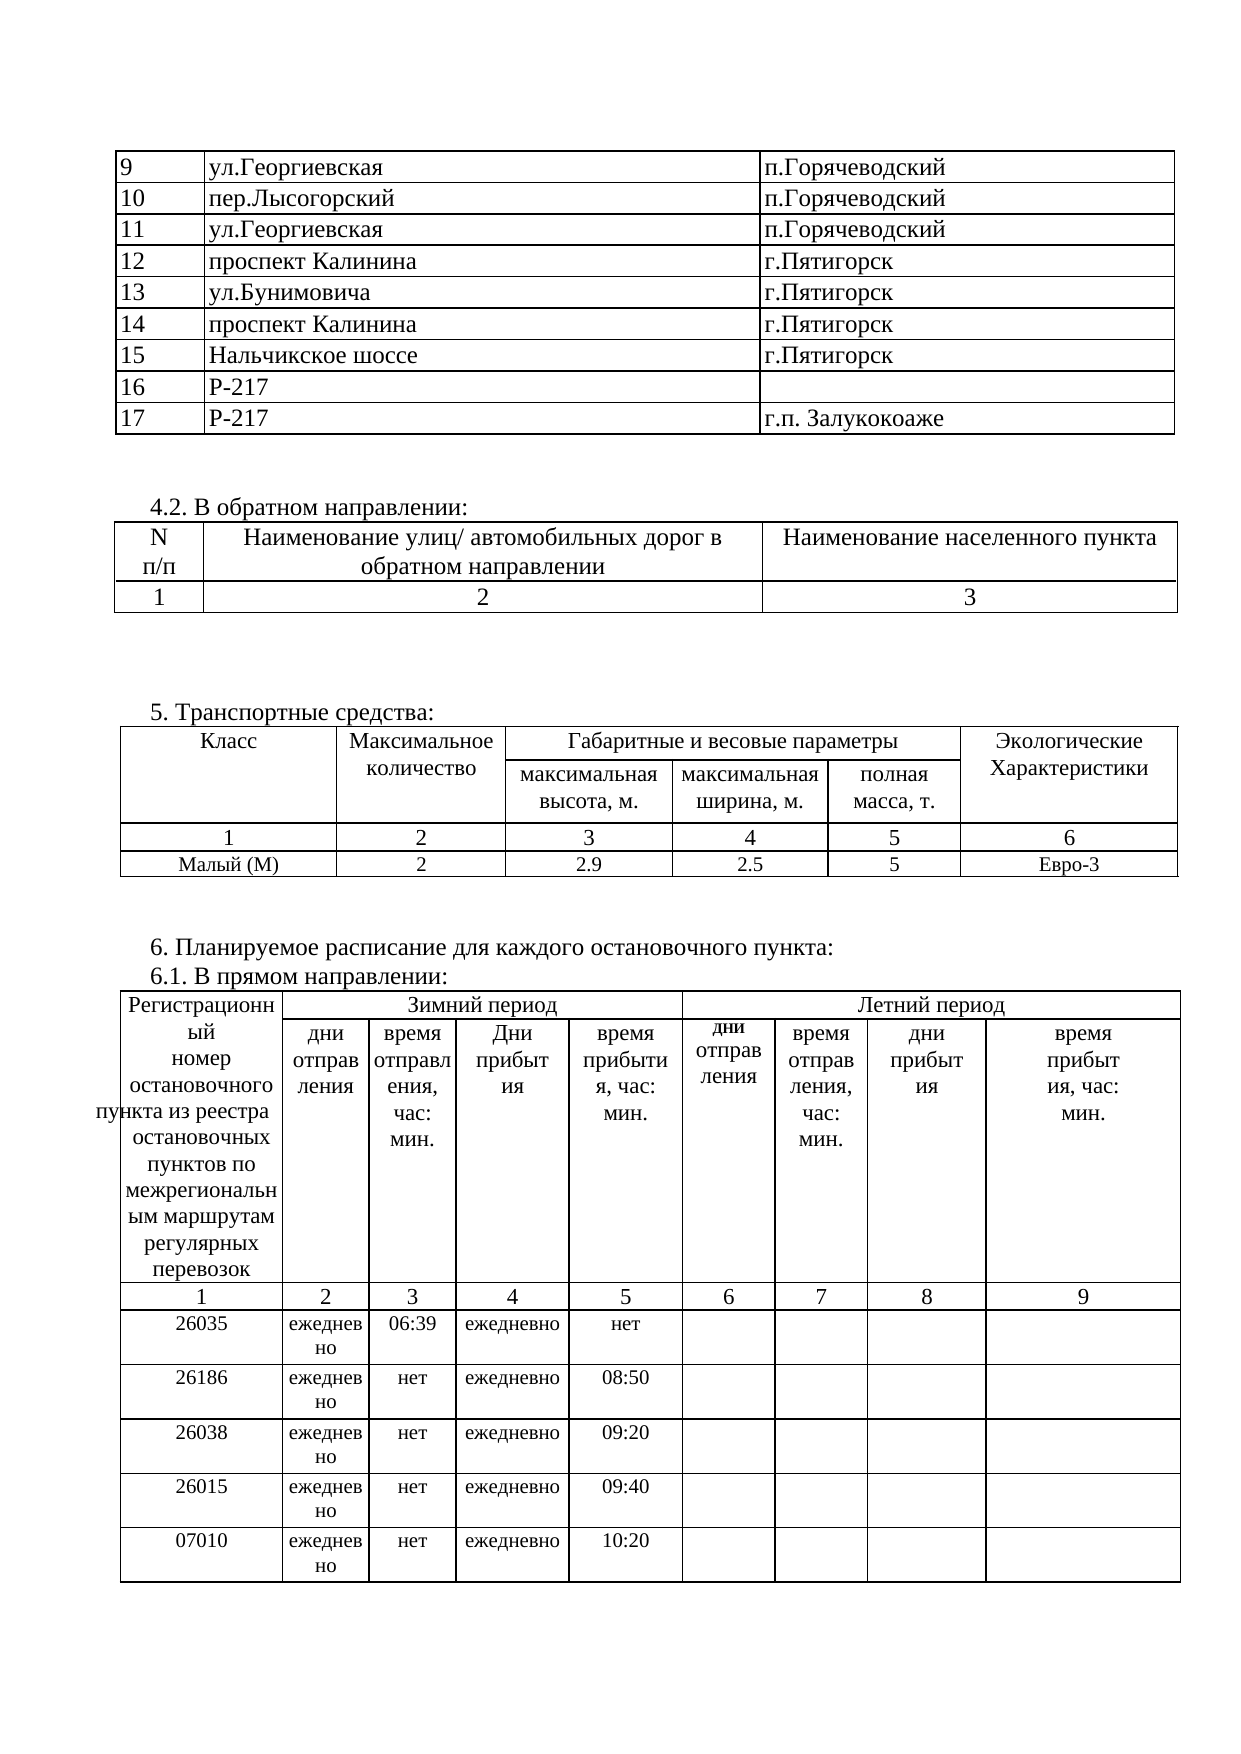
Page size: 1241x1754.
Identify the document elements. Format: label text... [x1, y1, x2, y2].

table_cell ежедневно [457, 1420, 568, 1472]
table_cell [776, 1420, 867, 1472]
table_cell ул.Георгиевская [205, 152, 759, 181]
table_cell нет [370, 1420, 455, 1472]
table_cell 1 [115, 581, 203, 611]
table_cell [868, 1365, 985, 1418]
table_cell проспект Калинина [205, 309, 759, 339]
table_header Габаритные и весовые параметры [506, 727, 960, 759]
table_cell 26035 [121, 1311, 282, 1364]
table_header Зимний период [283, 992, 682, 1018]
table_cell 2 [204, 582, 762, 611]
text 6.1. В прямом направлении: [150, 961, 1090, 990]
table_cell 9 [987, 1283, 1180, 1309]
table_cell дни отправ ления [283, 1020, 368, 1281]
table_cell г.п. Залукокоаже [761, 403, 1174, 433]
table_cell 7 [776, 1283, 867, 1309]
table_cell [868, 1528, 985, 1581]
table_cell 16 [117, 372, 204, 402]
table_cell Дни прибыт ия [457, 1020, 568, 1281]
table_cell [776, 1528, 867, 1581]
table_cell нет [370, 1528, 455, 1581]
table_cell максимальная ширина, м. [673, 761, 827, 822]
table_cell время отправл ения, час: мин. [370, 1020, 455, 1281]
table_header Класс [121, 727, 336, 822]
table_cell ежедневно [283, 1420, 368, 1472]
table_header Максимальное количество [337, 727, 505, 822]
table_cell полная масса, т. [829, 761, 960, 822]
table_cell г.Пятигорск [761, 246, 1174, 276]
table_cell 14 [117, 309, 204, 339]
table_cell Малый (М) [121, 852, 336, 876]
table_header Летний период [683, 992, 1180, 1018]
table_cell [987, 1528, 1180, 1581]
table_cell пер.Лысогорский [205, 183, 759, 213]
table_cell ул.Бунимовича [205, 277, 759, 307]
table_cell 1 [121, 824, 336, 850]
table_cell 4 [457, 1283, 568, 1309]
table_cell п.Горячеводский [761, 183, 1174, 213]
table_cell 09:40 [570, 1474, 682, 1527]
table_cell г.Пятигорск [761, 277, 1174, 307]
table_cell [776, 1365, 867, 1418]
table_cell [868, 1420, 985, 1472]
table_cell [761, 372, 1174, 402]
table_cell 26186 [121, 1365, 282, 1418]
table_cell ежедневно [457, 1365, 568, 1418]
table_cell 6 [961, 824, 1177, 850]
table_cell [776, 1474, 867, 1527]
table_cell нет [570, 1311, 682, 1364]
table_cell 26015 [121, 1474, 282, 1527]
table_cell п.Горячеводский [761, 215, 1174, 244]
table_cell 26038 [121, 1420, 282, 1472]
table_cell 12 [117, 246, 204, 276]
table_cell [683, 1474, 774, 1527]
table_cell 06:39 [370, 1311, 455, 1364]
table_cell п.Горячеводский [761, 152, 1174, 181]
text 5. Транспортные средства: [150, 697, 1090, 726]
table_cell ежедневно [457, 1528, 568, 1581]
table_cell дни прибыт ия [868, 1020, 985, 1281]
table_cell [776, 1311, 867, 1364]
table_cell ежедневно [457, 1311, 568, 1364]
table_cell 17 [117, 403, 204, 433]
table_cell 09:20 [570, 1420, 682, 1472]
table_cell проспект Калинина [205, 246, 759, 276]
table_header N п/п [115, 523, 203, 580]
table_cell г.Пятигорск [761, 340, 1174, 370]
table_cell 10 [117, 183, 204, 213]
table_cell 10:20 [570, 1528, 682, 1581]
table_cell [683, 1528, 774, 1581]
table_cell 5 [570, 1283, 682, 1309]
table_cell Нальчикское шоссе [205, 340, 759, 370]
table_cell ул.Георгиевская [205, 215, 759, 244]
text 6. Планируемое расписание для каждого остановочного пункта: [150, 932, 1090, 961]
table_cell [987, 1474, 1180, 1527]
table_cell 2 [337, 852, 505, 876]
table_cell ежедневно [283, 1528, 368, 1581]
table_cell [868, 1311, 985, 1364]
table_header Регистрационный номер остановочного пункта из реестра остановочных пунктов по межрегиональным маршрутам регулярных перевозок [121, 992, 282, 1281]
table_cell 8 [868, 1283, 985, 1309]
table_cell время прибыт ия, час: мин. [987, 1020, 1180, 1281]
table_cell 2.5 [673, 852, 827, 876]
table_cell Евро-3 [961, 852, 1177, 876]
table_cell [987, 1311, 1180, 1364]
table_cell Р-217 [205, 372, 759, 402]
table_cell ежедневно [283, 1365, 368, 1418]
table_cell [987, 1365, 1180, 1418]
table_cell время отправ ления, час: мин. [776, 1020, 867, 1281]
text 4.2. В обратном направлении: [150, 492, 1090, 521]
table_header Наименование улиц/ автомобильных дорог в обратном направлении [204, 523, 762, 580]
table_cell нет [370, 1365, 455, 1418]
table_cell [987, 1420, 1180, 1472]
table_cell 5 [829, 824, 960, 850]
table_cell 9 [117, 152, 204, 181]
table_cell 6 [683, 1283, 774, 1309]
table_cell [683, 1311, 774, 1364]
table_cell 2 [283, 1283, 368, 1309]
table_cell Р-217 [205, 403, 759, 433]
table_cell 13 [117, 277, 204, 307]
table_cell 11 [117, 215, 204, 244]
table_cell 2 [337, 824, 505, 850]
table_cell ежедневно [457, 1474, 568, 1527]
table_cell 3 [763, 580, 1177, 611]
table_cell 3 [370, 1283, 455, 1309]
table_cell [683, 1420, 774, 1472]
table_cell [868, 1474, 985, 1527]
table_cell ежедневно [283, 1311, 368, 1364]
table_cell ДНИ отправ ления [683, 1020, 774, 1281]
table_cell [683, 1365, 774, 1418]
table_cell 2.9 [506, 852, 672, 876]
table_cell максимальная высота, м. [506, 761, 672, 822]
table_cell 1 [121, 1283, 282, 1309]
table_cell ежедневно [283, 1474, 368, 1527]
table_cell 4 [673, 824, 827, 850]
table_cell 5 [829, 852, 960, 876]
table_header Экологические Характеристики [961, 727, 1177, 822]
table_cell г.Пятигорск [761, 309, 1174, 339]
table_cell 07010 [121, 1528, 282, 1581]
table_cell 08:50 [570, 1365, 682, 1418]
table_cell 3 [506, 824, 672, 850]
table_cell нет [370, 1474, 455, 1527]
table_cell 15 [117, 340, 204, 370]
table_cell время прибыти я, час: мин. [570, 1020, 682, 1281]
table_header Наименование населенного пункта [763, 523, 1177, 580]
